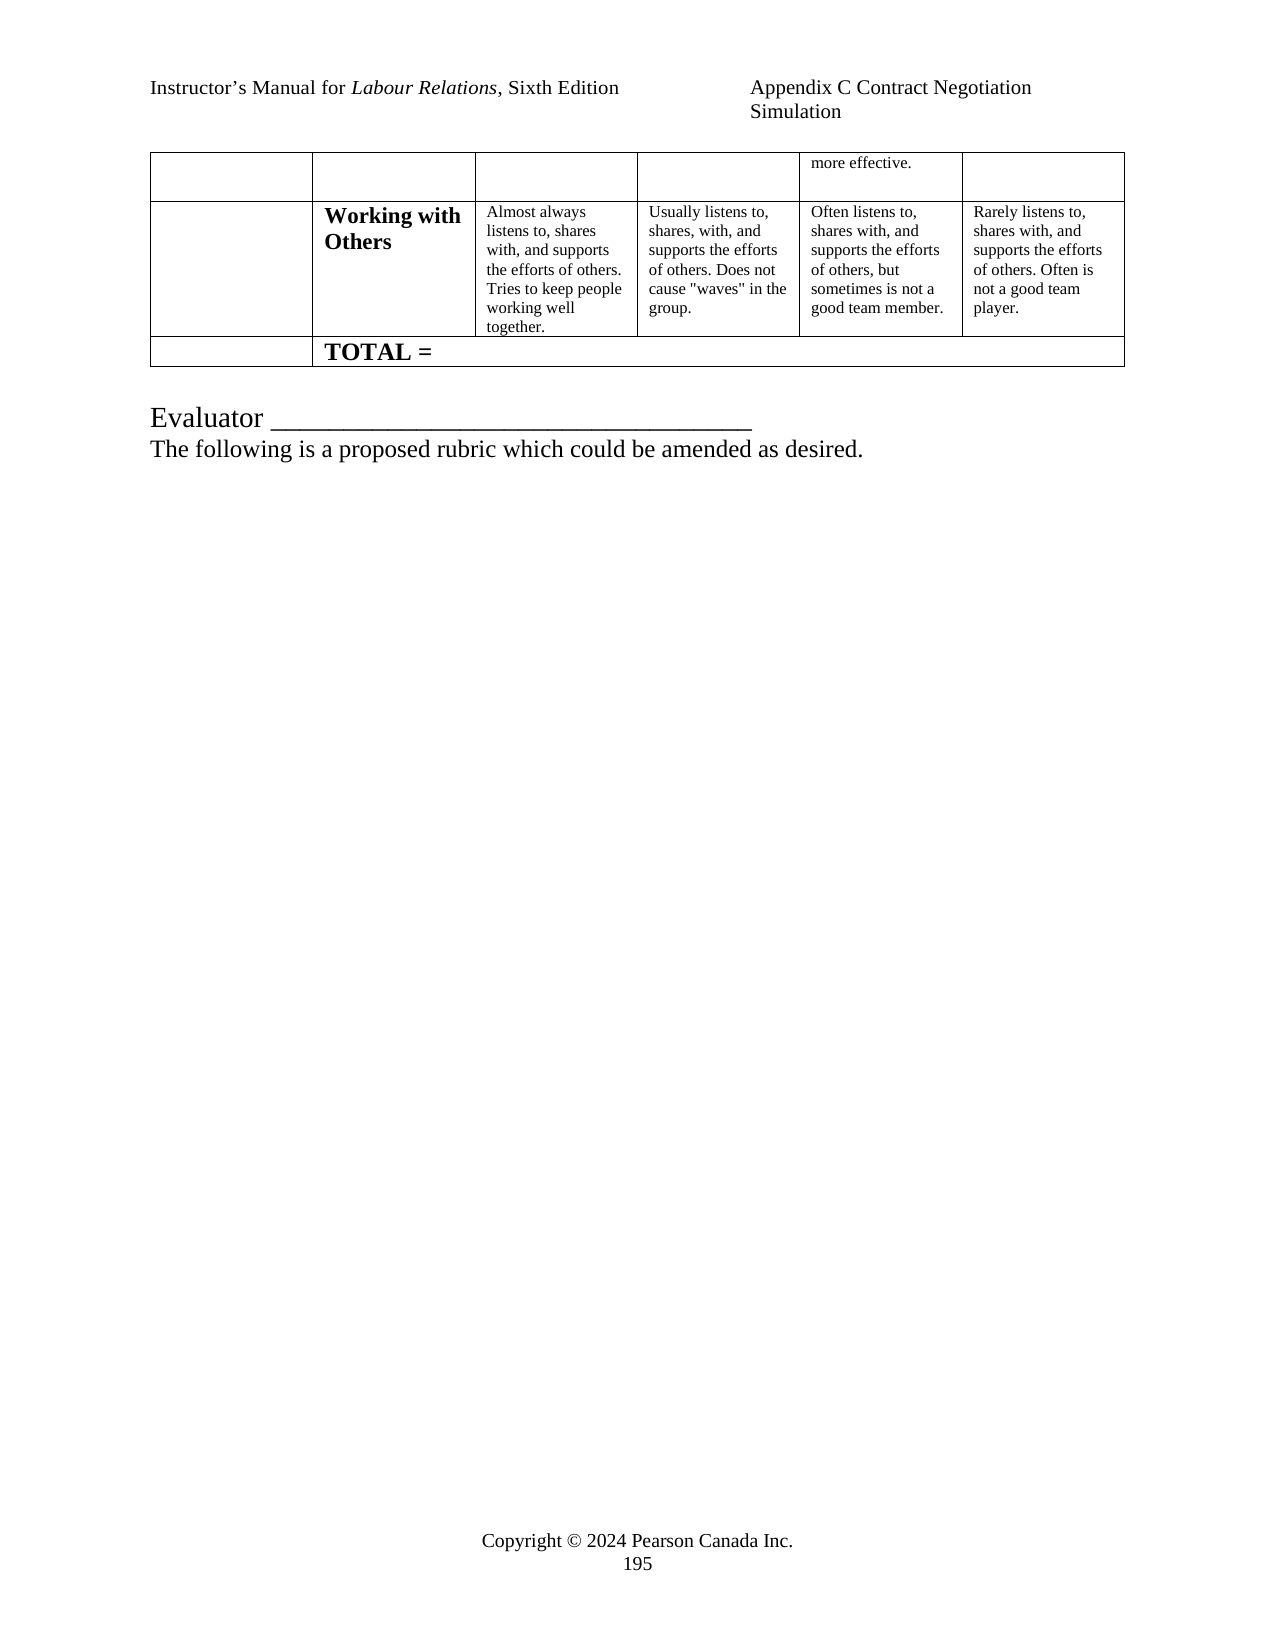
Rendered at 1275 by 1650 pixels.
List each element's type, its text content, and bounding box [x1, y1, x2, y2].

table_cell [476, 153, 637, 201]
table_cell Working with Others [313, 202, 475, 336]
table_cell Almost always listens to, shares with, and supports the efforts of others. Tries to keep people working well together. [476, 202, 637, 336]
table_cell TOTAL = [313, 337, 1124, 366]
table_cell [313, 153, 475, 201]
table_cell [151, 202, 312, 336]
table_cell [638, 153, 799, 201]
text Evaluator _________________________________ [150, 400, 1125, 434]
table_cell Often listens to, shares with, and supports the efforts of others, but sometimes is not a good team member. [800, 202, 962, 336]
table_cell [800, 153, 962, 201]
table_cell Rarely listens to, shares with, and supports the efforts of others. Often is not a good team player. [963, 202, 1124, 336]
table_cell Usually listens to, shares, with, and supports the efforts of others. Does not cause "waves" in the group. [638, 202, 799, 336]
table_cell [963, 153, 1124, 201]
table_cell [151, 337, 312, 366]
table_cell [151, 153, 312, 201]
subtitle The following is a proposed rubric which could be amended as desired. [150, 434, 1125, 463]
